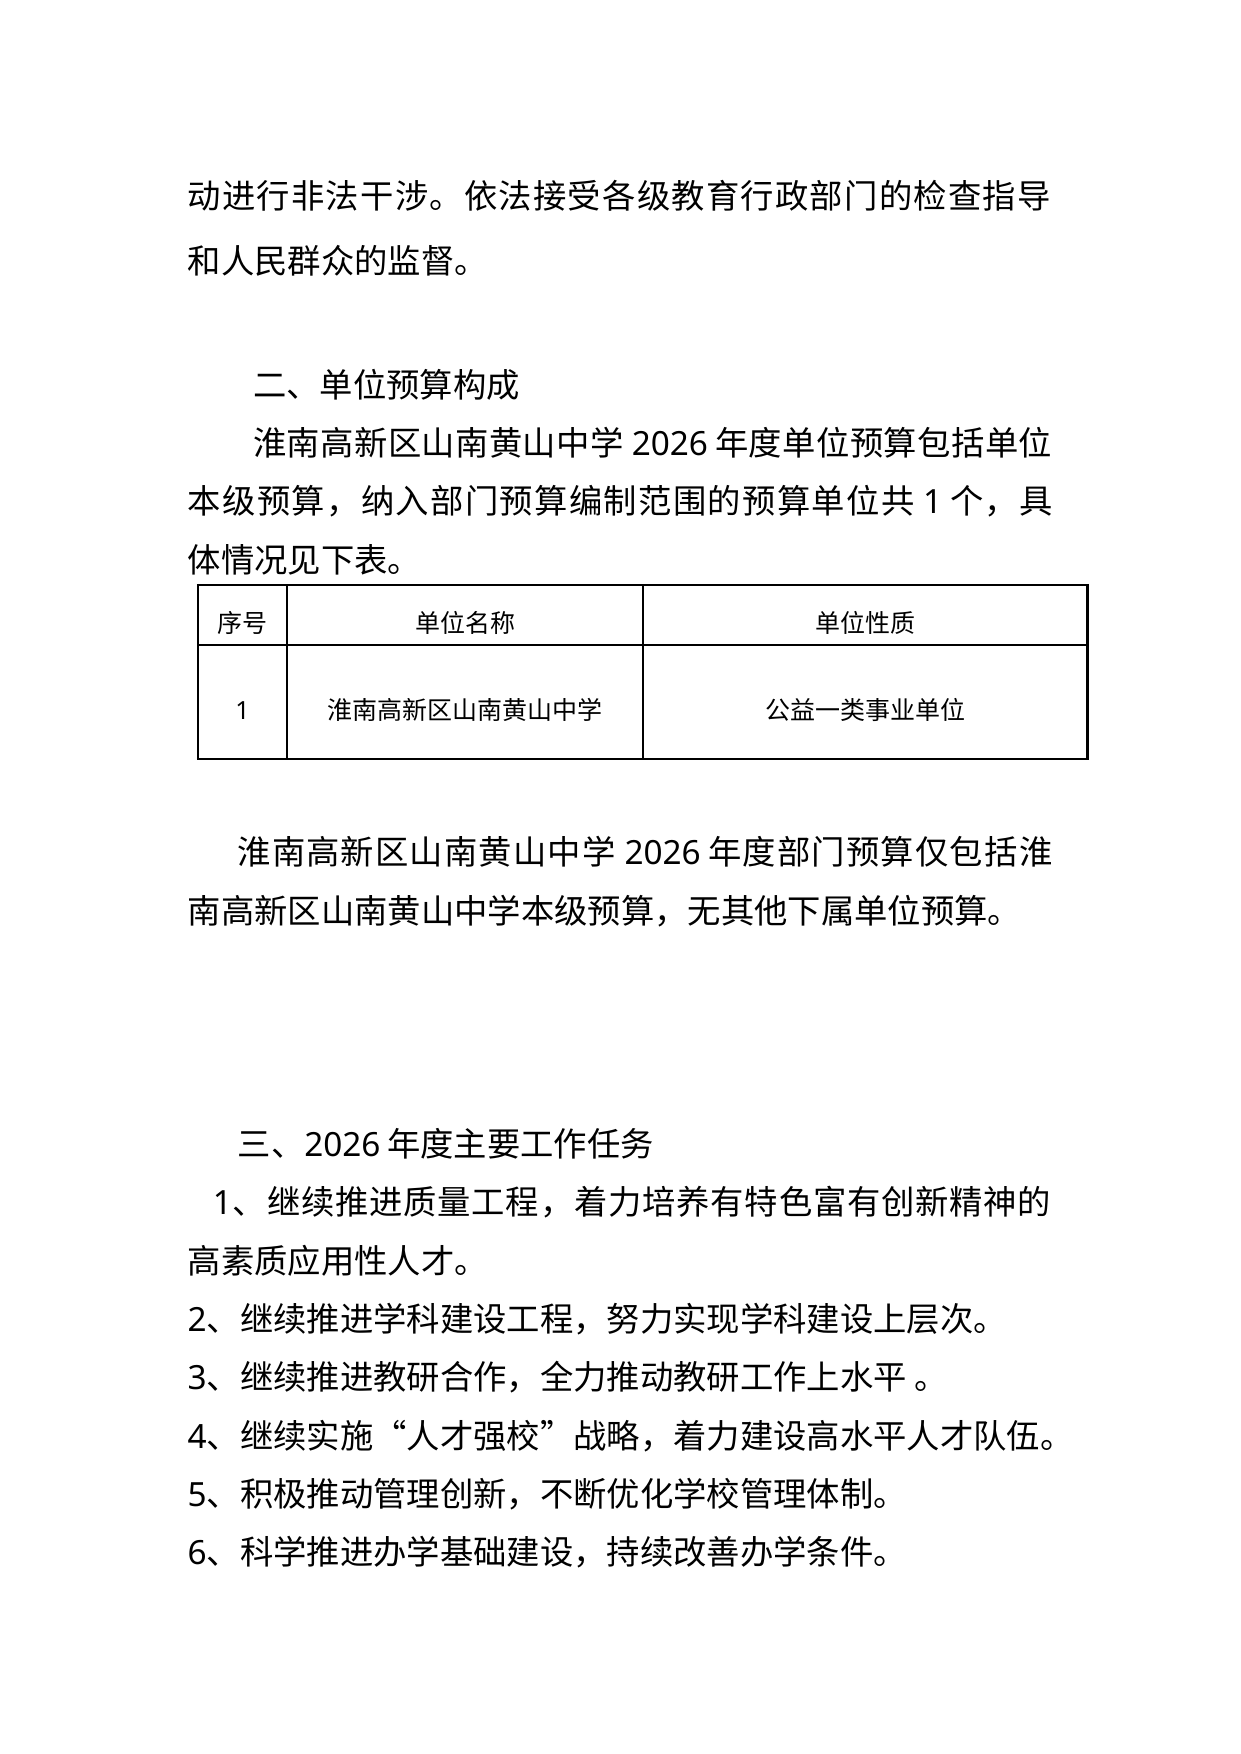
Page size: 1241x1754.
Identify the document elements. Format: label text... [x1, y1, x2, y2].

list 单位预算构成 [187, 350, 1053, 409]
text 5、积极推动管理创新，不断优化学校管理体制。 [187, 1460, 1053, 1518]
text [187, 162, 1053, 292]
table_cell 1 [199, 646, 286, 758]
text 淮南高新区山南黄山中学2026年度部门预算仅包括淮南高新区山南黄山中学本级预算，无其他下属单位预算。 [187, 818, 1053, 935]
table_cell 淮南高新区山南黄山中学 [288, 646, 642, 758]
text 2、继续推进学科建设工程，努力实现学科建设上层次。 [187, 1285, 1053, 1343]
table_header 单位名称 [288, 586, 642, 644]
table_cell 公益一类事业单位 [644, 646, 1086, 758]
text 1、继续推进质量工程，着力培养有特色富有创新精神的高素质应用性人才。 [187, 1168, 1053, 1285]
table_header 单位性质 [644, 586, 1086, 644]
text 4、继续实施“人才强校”战略，着力建设高水平人才队伍。 [187, 1401, 1053, 1460]
text 淮南高新区山南黄山中学2026年度单位预算包括单位本级预算，纳入部门预算编制范围的预算单位共1个，具体情况见下表。 [187, 409, 1053, 584]
text 三、2026年度主要工作任务 [187, 1110, 1053, 1168]
text 6、科学推进办学基础建设，持续改善办学条件。 [187, 1518, 1053, 1576]
table_header 序号 [199, 586, 286, 644]
text 3、继续推进教研合作，全力推动教研工作上水平 。 [187, 1343, 1053, 1401]
